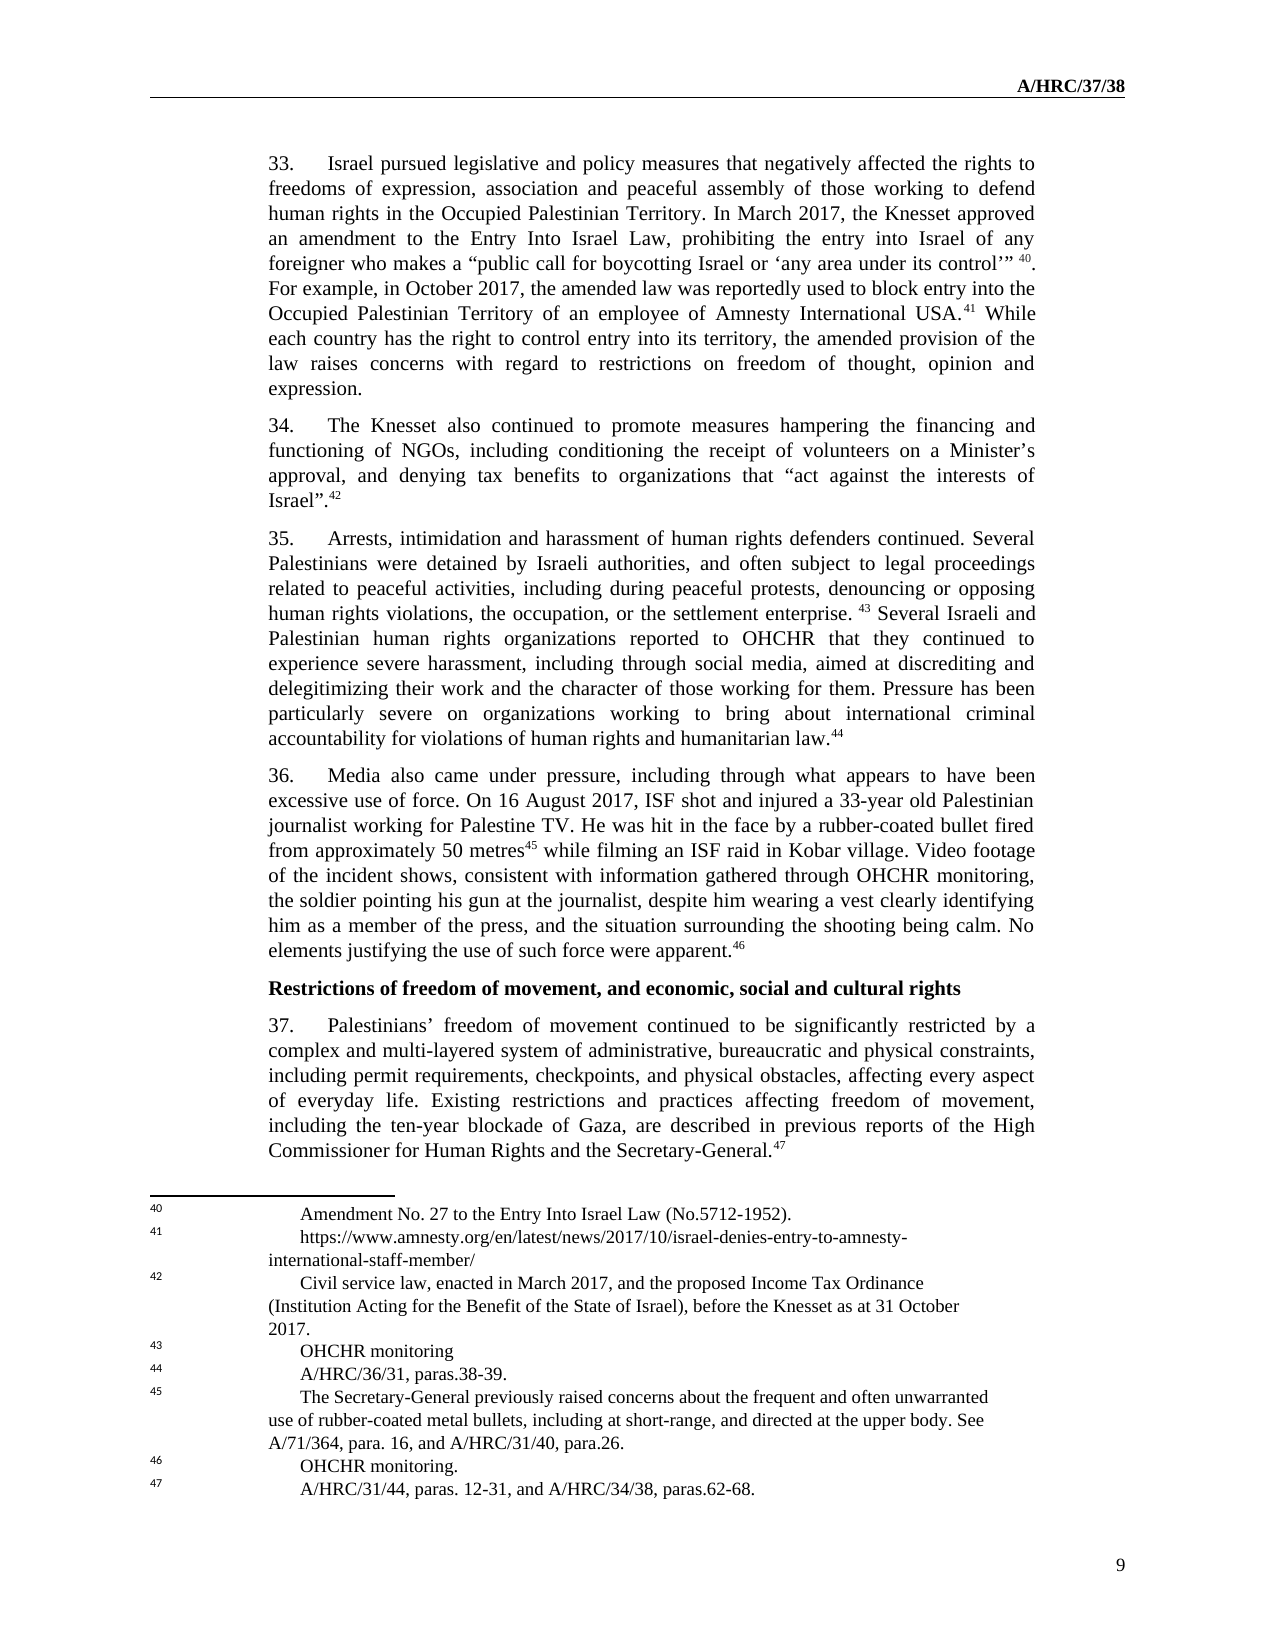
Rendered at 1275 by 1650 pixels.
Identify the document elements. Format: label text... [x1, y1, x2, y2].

list Israel pursued legislative and policy measures that negatively affected the rights to freedoms of expression, association and peaceful assembly of those working to defend human rights in the Occupied Palestinian Territory. In March 2017, the Knesset approved an amendment to the Entry Into Israel Law, prohibiting the entry into Israel of any foreigner who makes a “public call for boycotting Israel or ‘any area under its control’” . For example, in October 2017, the amended law was reportedly used to block entry into the Occupied Palestinian Territory of an employee of Amnesty International USA. While each country has the right to control entry into its territory, the amended provision of the law raises concerns with regard to restrictions on freedom of thought, opinion and expression. [268, 150, 1036, 400]
list Arrests, intimidation and harassment of human rights defenders continued. Several Palestinians were detained by Israeli authorities, and often subject to legal proceedings related to peaceful activities, including during peaceful protests, denouncing or opposing human rights violations, the occupation, or the settlement enterprise. Several Israeli and Palestinian human rights organizations reported to OHCHR that they continued to experience severe harassment, including through social media, aimed at discrediting and delegitimizing their work and the character of those working for them. Pressure has been particularly severe on organizations working to bring about international criminal accountability for violations of human rights and humanitarian law. [268, 525, 1036, 750]
list The Knesset also continued to promote measures hampering the financing and functioning of NGOs, including conditioning the receipt of volunteers on a Minister’s approval, and denying tax benefits to organizations that “act against the interests of Israel”. [268, 412, 1036, 512]
list Media also came under pressure, including through what appears to have been excessive use of force. On 16 August 2017, ISF shot and injured a 33-year old Palestinian journalist working for Palestine TV. He was hit in the face by a rubber-coated bullet fired from approximately 50 metres while filming an ISF raid in Kobar village. Video footage of the incident shows, consistent with information gathered through OHCHR monitoring, the soldier pointing his gun at the journalist, despite him wearing a vest clearly identifying him as a member of the press, and the situation surrounding the shooting being calm. No elements justifying the use of such force were apparent. [268, 762, 1036, 962]
text Restrictions of freedom of movement, and economic, social and cultural rights [268, 975, 1036, 1000]
list Palestinians’ freedom of movement continued to be significantly restricted by a complex and multi-layered system of administrative, bureaucratic and physical constraints, including permit requirements, checkpoints, and physical obstacles, affecting every aspect of everyday life. Existing restrictions and practices affecting freedom of movement, including the ten-year blockade of Gaza, are described in previous reports of the High Commissioner for Human Rights and the Secretary-General. [268, 1012, 1036, 1162]
